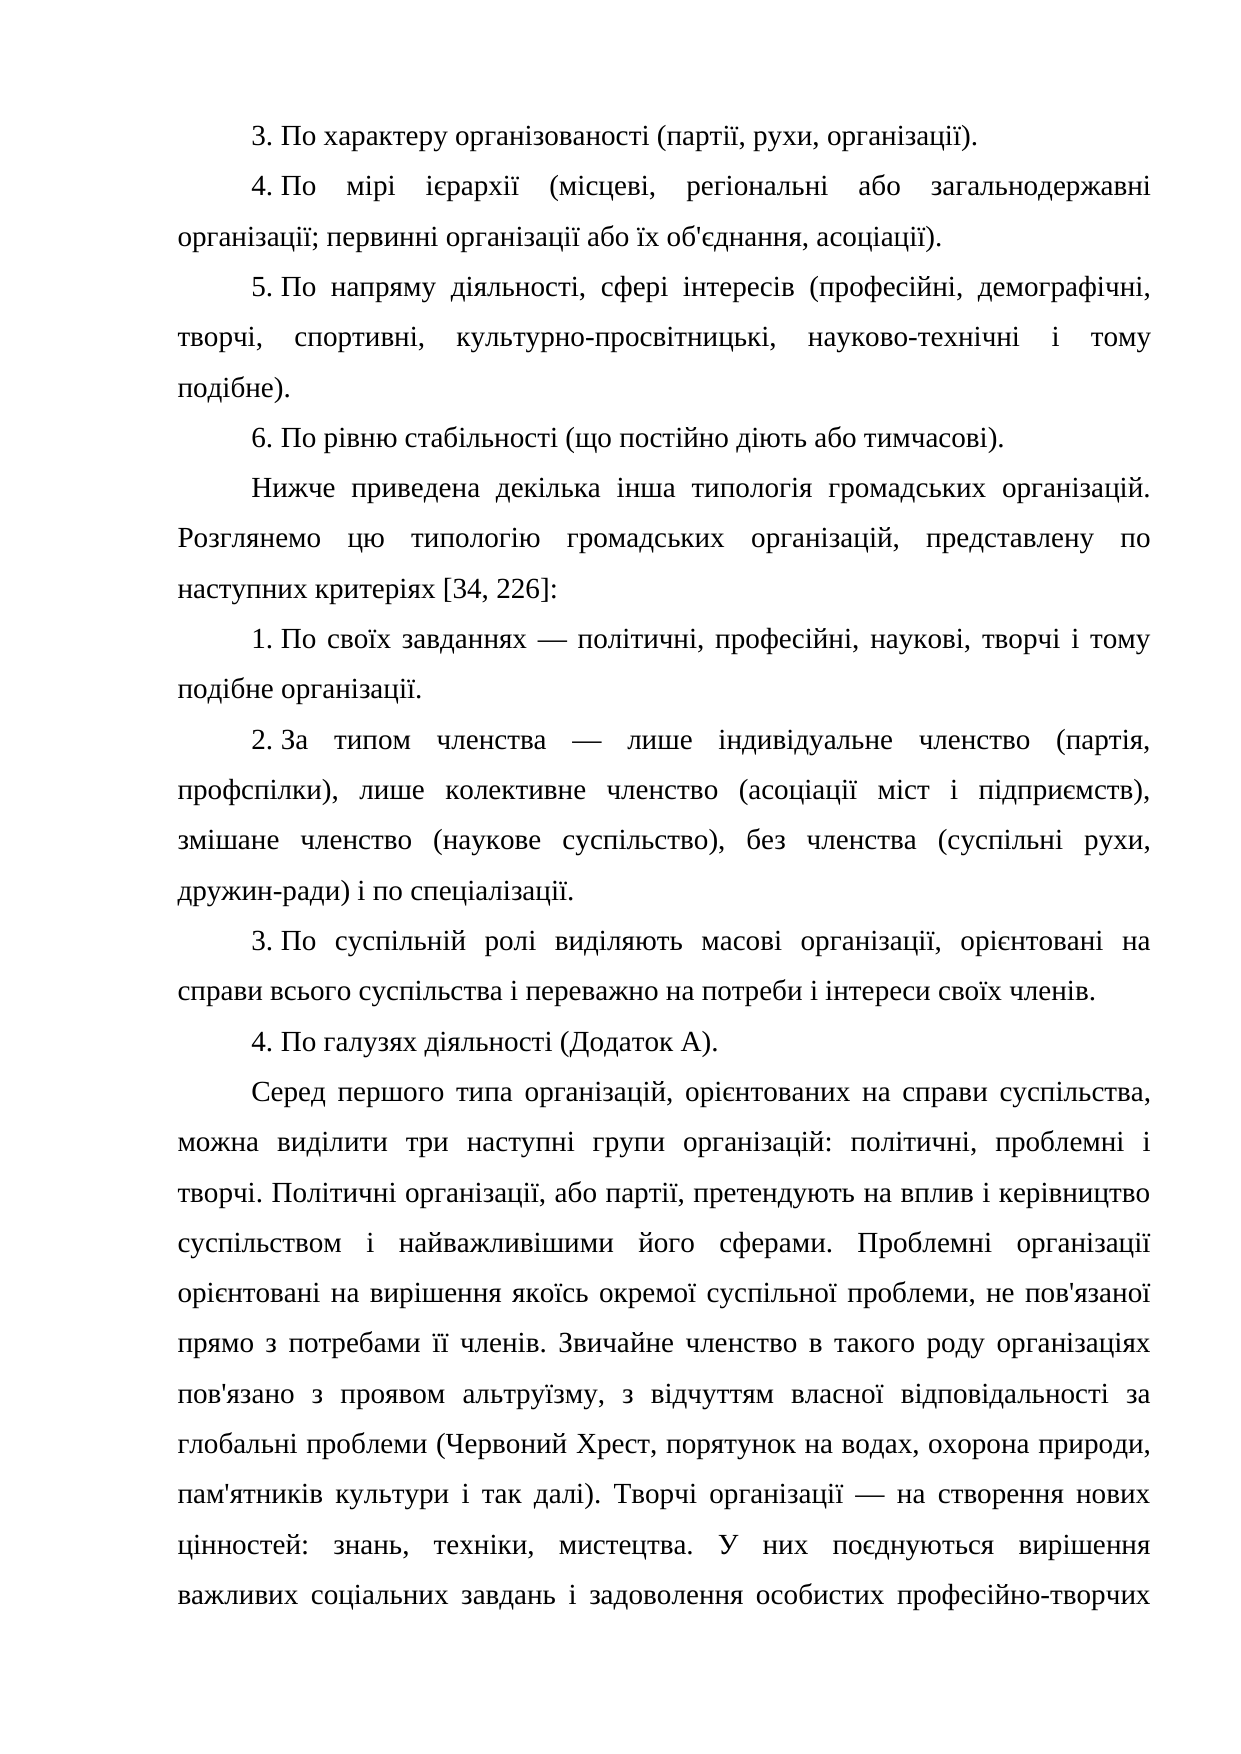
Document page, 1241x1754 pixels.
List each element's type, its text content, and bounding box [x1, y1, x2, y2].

text 6. По рівню стабільності (що постійно діють або тимчасові). [177, 420, 1152, 453]
text 4. По галузях діяльності (Додаток А). [177, 1024, 1152, 1057]
text 3. По характеру організованості (партії, рухи, організації). [177, 118, 1152, 152]
text 5. По напряму діяльності, сфері інтересів (професійні, демографічні, творчі, спортивні, культурно-просвітницькі, науково-технічні і тому подібне). [177, 269, 1152, 403]
text 2. За типом членства — лише індивідуальне членство (партія, профспілки), лише колективне членство (асоціації міст і підприємств), змішане членство (наукове суспільство), без членства (суспільні рухи, дружин-ради) і по спеціалізації. [177, 722, 1152, 906]
text 1. По своїх завданнях — політичні, професійні, наукові, творчі і тому подібне організації. [177, 621, 1152, 705]
text 3. По суспільній ролі виділяють масові організації, орієнтовані на справи всього суспільства і переважно на потреби і інтереси своїх членів. [177, 923, 1152, 1007]
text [177, 1074, 1152, 1611]
text 4. По мірі ієрархії (місцеві, регіональні або загальнодержавні організації; первинні організації або їх об'єднання, асоціації). [177, 168, 1152, 252]
text Нижче приведена декілька інша типологія громадських організацій. Розглянемо цю типологію громадських організацій, представлену по наступних критеріях [34, 226]: [177, 470, 1152, 604]
